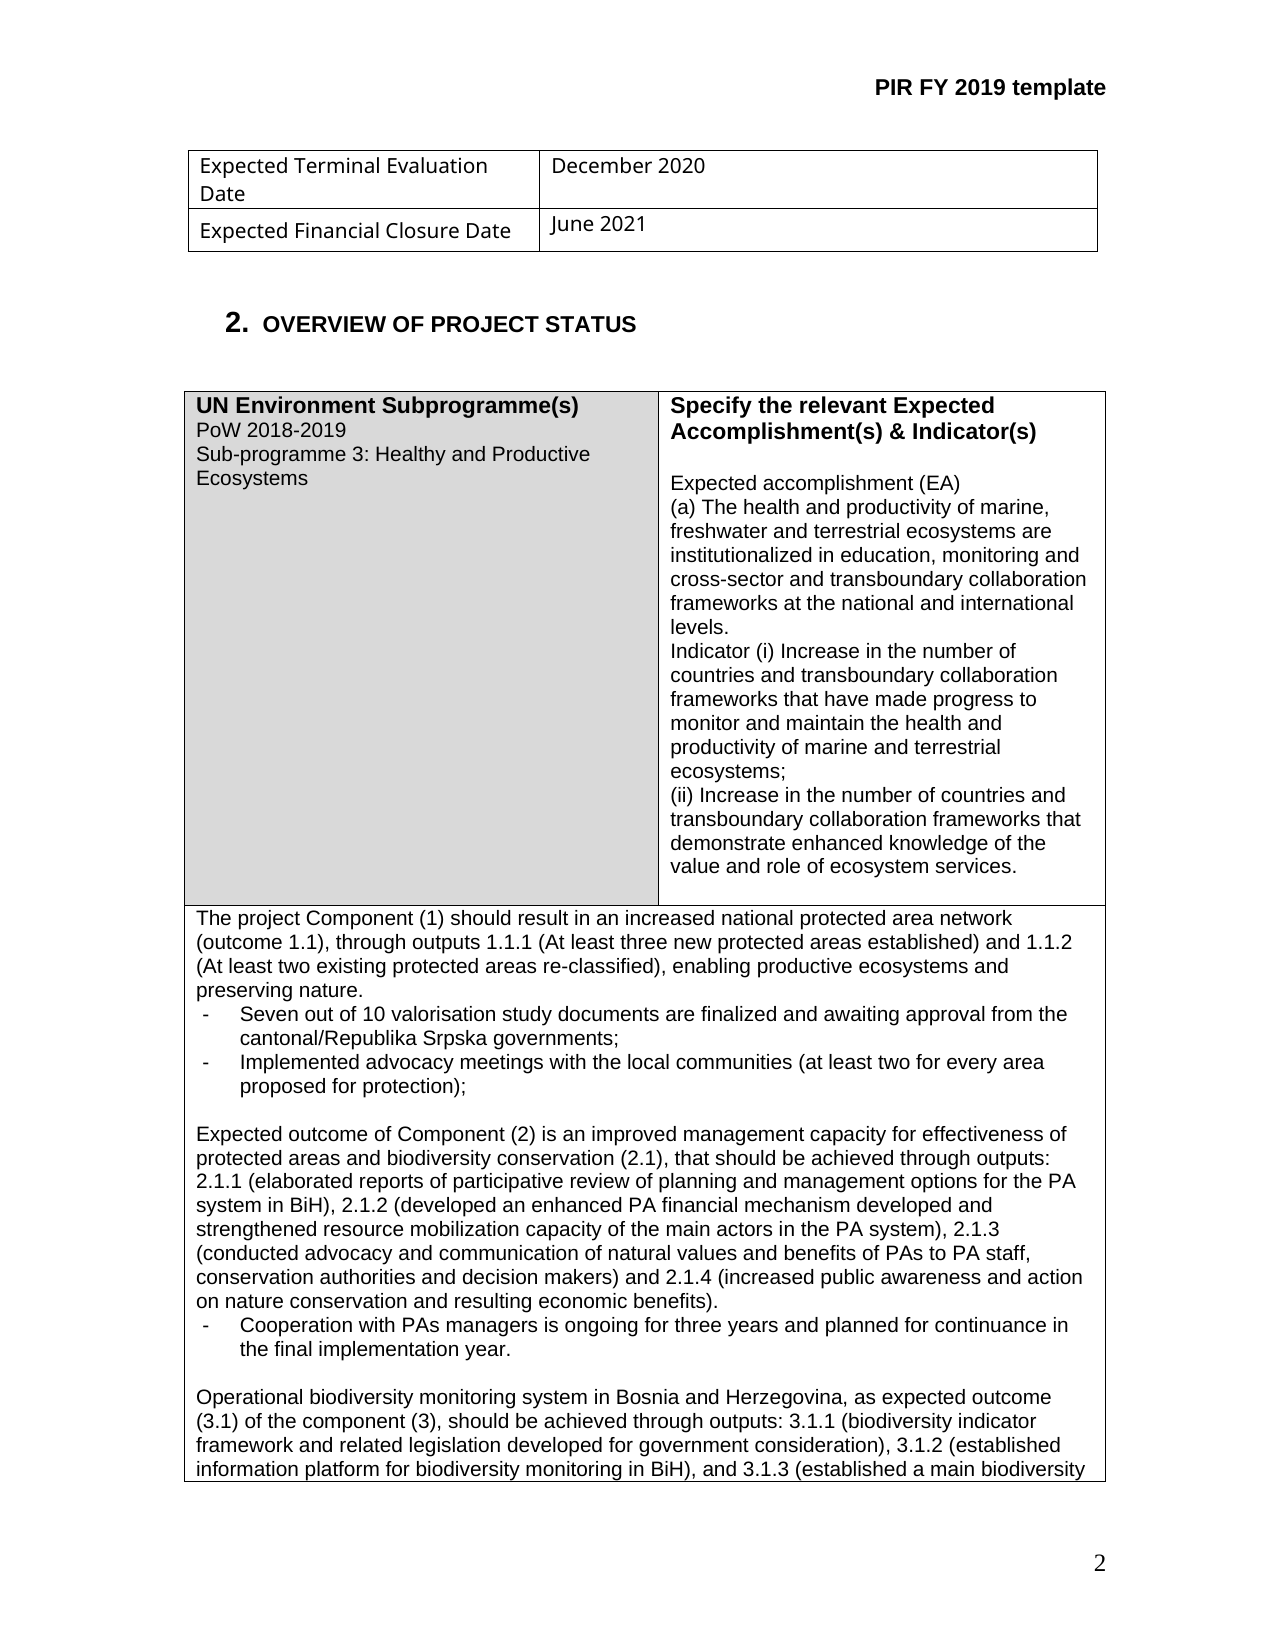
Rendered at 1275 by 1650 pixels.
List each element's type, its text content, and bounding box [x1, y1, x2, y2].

table_header UN Environment Subprogramme(s) PoW 2018-2019 Sub-programme 3: Healthy and Productive Ecosystems [185, 392, 658, 905]
table_cell June 2021 [540, 209, 1097, 251]
table_cell Expected Terminal Evaluation Date [189, 151, 539, 208]
list OVERVIEW OF PROJECT STATUS [225, 305, 1106, 338]
table_cell Expected Financial Closure Date [189, 209, 539, 251]
table_header Specify the relevant Expected Accomplishment(s) & Indicator(s) Expected accomplishment (EA) (a) The health and productivity of marine, freshwater and terrestrial ecosystems are institutionalized in education, monitoring and cross-sector and transboundary collaboration frameworks at the national and international levels. Indicator (i) Increase in the number of countries and transboundary collaboration frameworks that have made progress to monitor and maintain the health and productivity of marine and terrestrial ecosystems; (ii) Increase in the number of countries and transboundary collaboration frameworks that demonstrate enhanced knowledge of the value and role of ecosystem services. [659, 392, 1105, 905]
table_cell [185, 906, 1105, 1481]
table_cell December 2020 [540, 151, 1097, 208]
